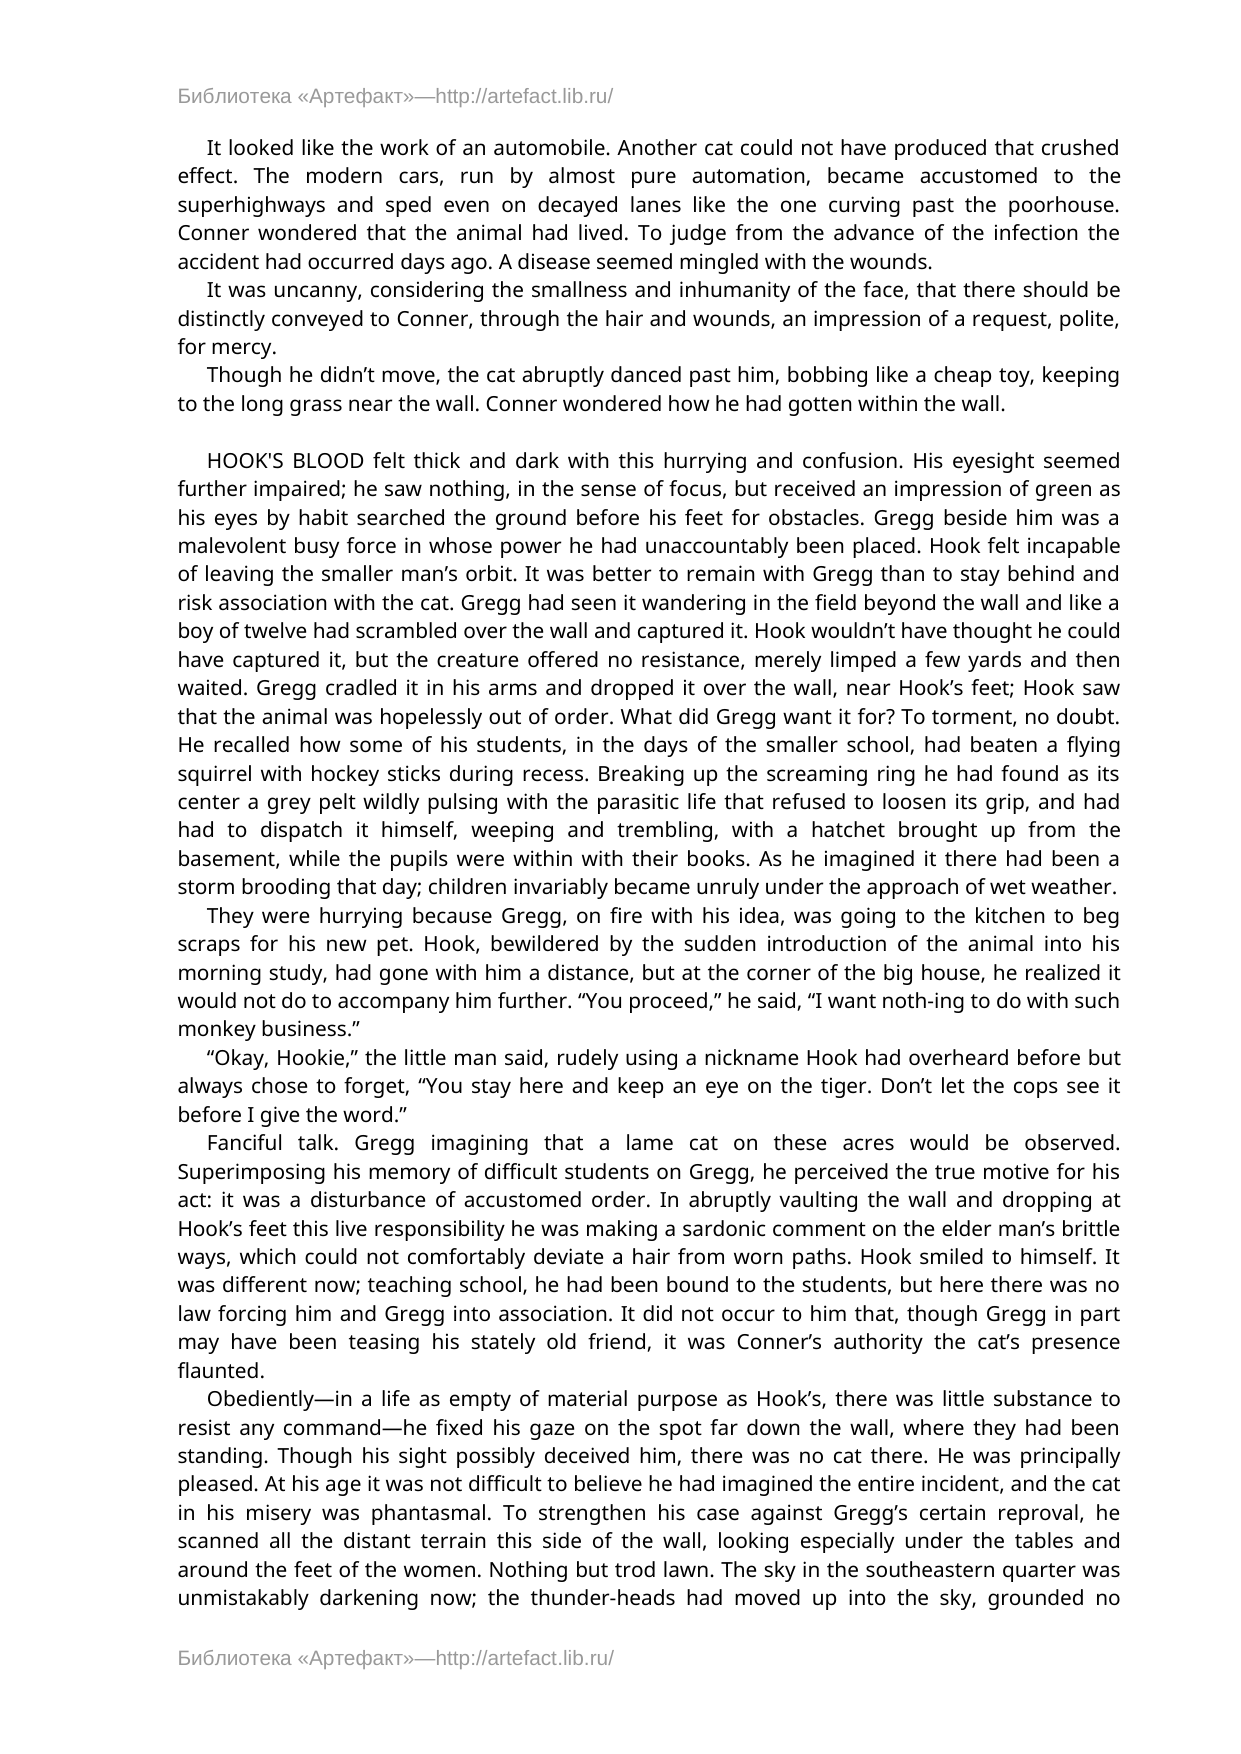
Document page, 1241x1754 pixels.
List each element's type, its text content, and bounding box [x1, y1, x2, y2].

text It looked like the work of an automobile. Another cat could not have produced that crushed effect. The modern cars, run by almost pure automation, became accustomed to the superhighways and sped even on decayed lanes like the one curving past the poorhouse. Conner wondered that the animal had lived. To judge from the advance of the infection the accident had occurred days ago. A disease seemed mingled with the wounds. [177, 133, 1122, 275]
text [177, 1384, 1122, 1612]
text Though he didn’t move, the cat abruptly danced past him, bobbing like a cheap toy, keeping to the long grass near the wall. Conner wondered how he had gotten within the wall. [177, 361, 1122, 417]
text It was uncanny, considering the smallness and inhumanity of the face, that there should be distinctly conveyed to Conner, through the hair and wounds, an impression of a request, polite, for mercy. [177, 275, 1122, 361]
text Fanciful talk. Gregg imagining that a lame cat on these acres would be observed. Superimposing his memory of difficult students on Gregg, he perceived the true motive for his act: it was a disturbance of accustomed order. In abruptly vaulting the wall and dropping at Hook’s feet this live responsibility he was making a sardonic comment on the elder man’s brittle ways, which could not comfortably deviate a hair from worn paths. Hook smiled to himself. It was different now; teaching school, he had been bound to the students, but here there was no law forcing him and Gregg into association. It did not occur to him that, though Gregg in part may have been teasing his stately old friend, it was Conner’s authority the cat’s presence flaunted. [177, 1128, 1122, 1384]
text HOOK'S BLOOD felt thick and dark with this hurrying and confusion. His eyesight seemed further impaired; he saw nothing, in the sense of focus, but received an impression of green as his eyes by habit searched the ground before his feet for obstacles. Gregg beside him was a malevolent busy force in whose power he had unaccountably been placed. Hook felt incapable of leaving the smaller man’s orbit. It was better to remain with Gregg than to stay behind and risk association with the cat. Gregg had seen it wandering in the field beyond the wall and like a boy of twelve had scrambled over the wall and captured it. Hook wouldn’t have thought he could have captured it, but the creature offered no resistance, merely limped a few yards and then waited. Gregg cradled it in his arms and dropped it over the wall, near Hook’s feet; Hook saw that the animal was hopelessly out of order. What did Gregg want it for? To torment, no doubt. He recalled how some of his students, in the days of the smaller school, had beaten a flying squirrel with hockey sticks during recess. Breaking up the screaming ring he had found as its center a grey pelt wildly pulsing with the parasitic life that refused to loosen its grip, and had had to dispatch it himself, weeping and trembling, with a hatchet brought up from the basement, while the pupils were within with their books. As he imagined it there had been a storm brooding that day; children invariably became unruly under the approach of wet weather. [177, 446, 1122, 901]
text “Okay, Hookie,” the little man said, rudely using a nickname Hook had overheard before but always chose to forget, “You stay here and keep an eye on the tiger. Don’t let the cops see it before I give the word.” [177, 1043, 1122, 1128]
text They were hurrying because Gregg, on fire with his idea, was going to the kitchen to beg scraps for his new pet. Hook, bewildered by the sudden introduction of the animal into his morning study, had gone with him a distance, but at the corner of the big house, he realized it would not do to accompany him further. “You proceed,” he said, “I want noth-ing to do with such monkey business.” [177, 901, 1122, 1043]
